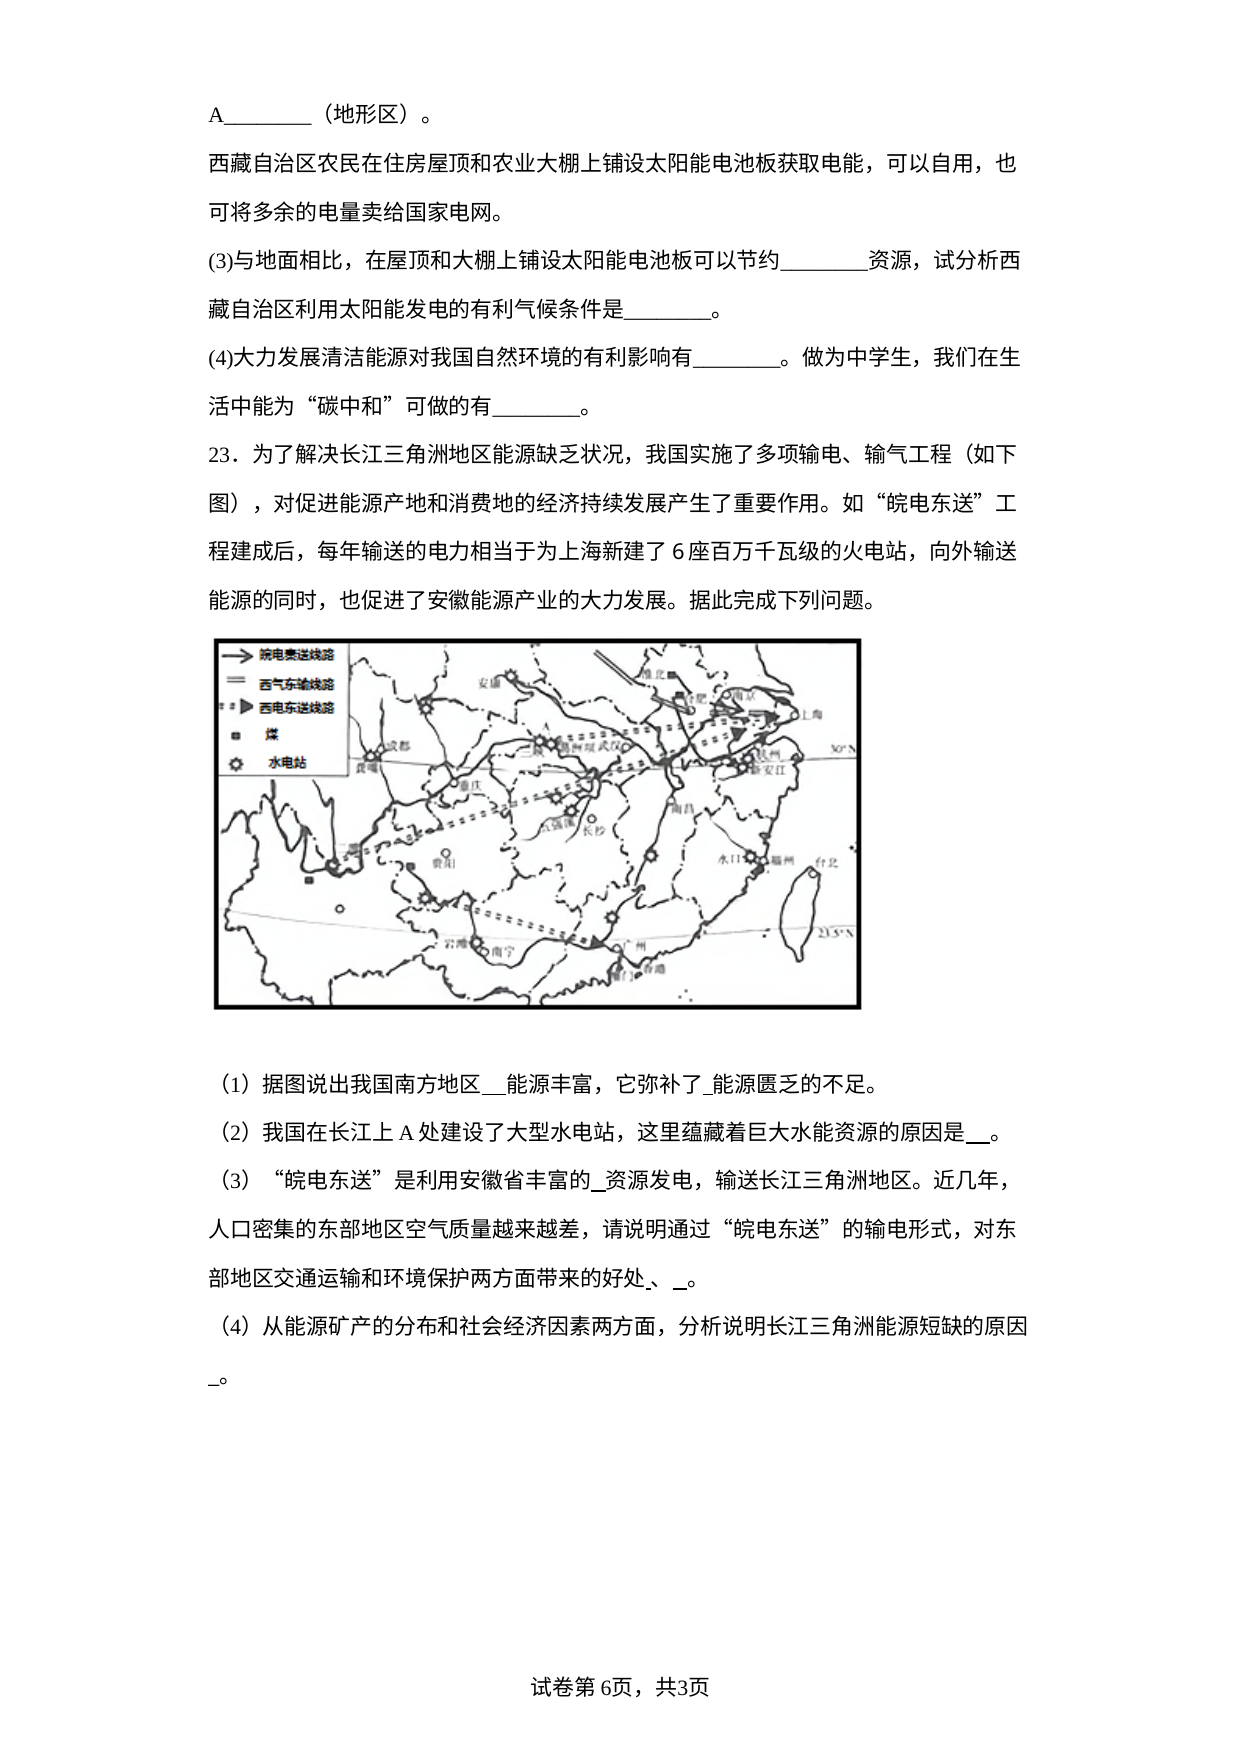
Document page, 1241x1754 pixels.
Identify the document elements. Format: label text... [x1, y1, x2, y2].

picture [208, 631, 874, 1024]
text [208, 97, 1032, 129]
text (4)大力发展清洁能源对我国自然环境的有利影响有________。做为中学生，我们在生活中能为“碳中和”可做的有________。 [208, 339, 1032, 421]
text （4）从能源矿产的分布和社会经济因素两方面，分析说明长江三角洲能源短缺的原因 _。 [208, 1309, 1032, 1390]
text 23．为了解决长江三角洲地区能源缺乏状况，我国实施了多项输电、输气工程（如下图），对促进能源产地和消费地的经济持续发展产生了重要作用。如“皖电东送”工程建成后，每年输送的电力相当于为上海新建了6座百万千瓦级的火电站，向外输送能源的同时，也促进了安徽能源产业的大力发展。据此完成下列问题。 [208, 437, 1032, 615]
text （3）“皖电东送”是利用安徽省丰富的 资源发电，输送长江三角洲地区。近几年，人口密集的东部地区空气质量越来越差，请说明通过“皖电东送”的输电形式，对东部地区交通运输和环境保护两方面带来的好处 、 。 [208, 1163, 1032, 1293]
text (3)与地面相比，在屋顶和大棚上铺设太阳能电池板可以节约________资源，试分析西藏自治区利用太阳能发电的有利气候条件是________。 [208, 242, 1032, 324]
text （1）据图说出我国南方地区 能源丰富，它弥补了 能源匮乏的不足。 [208, 1066, 1032, 1099]
text 西藏自治区农民在住房屋顶和农业大棚上铺设太阳能电池板获取电能，可以自用，也可将多余的电量卖给国家电网。 [208, 145, 1032, 227]
text （2）我国在长江上A处建设了大型水电站，这里蕴藏着巨大水能资源的原因是 。 [208, 1114, 1032, 1147]
